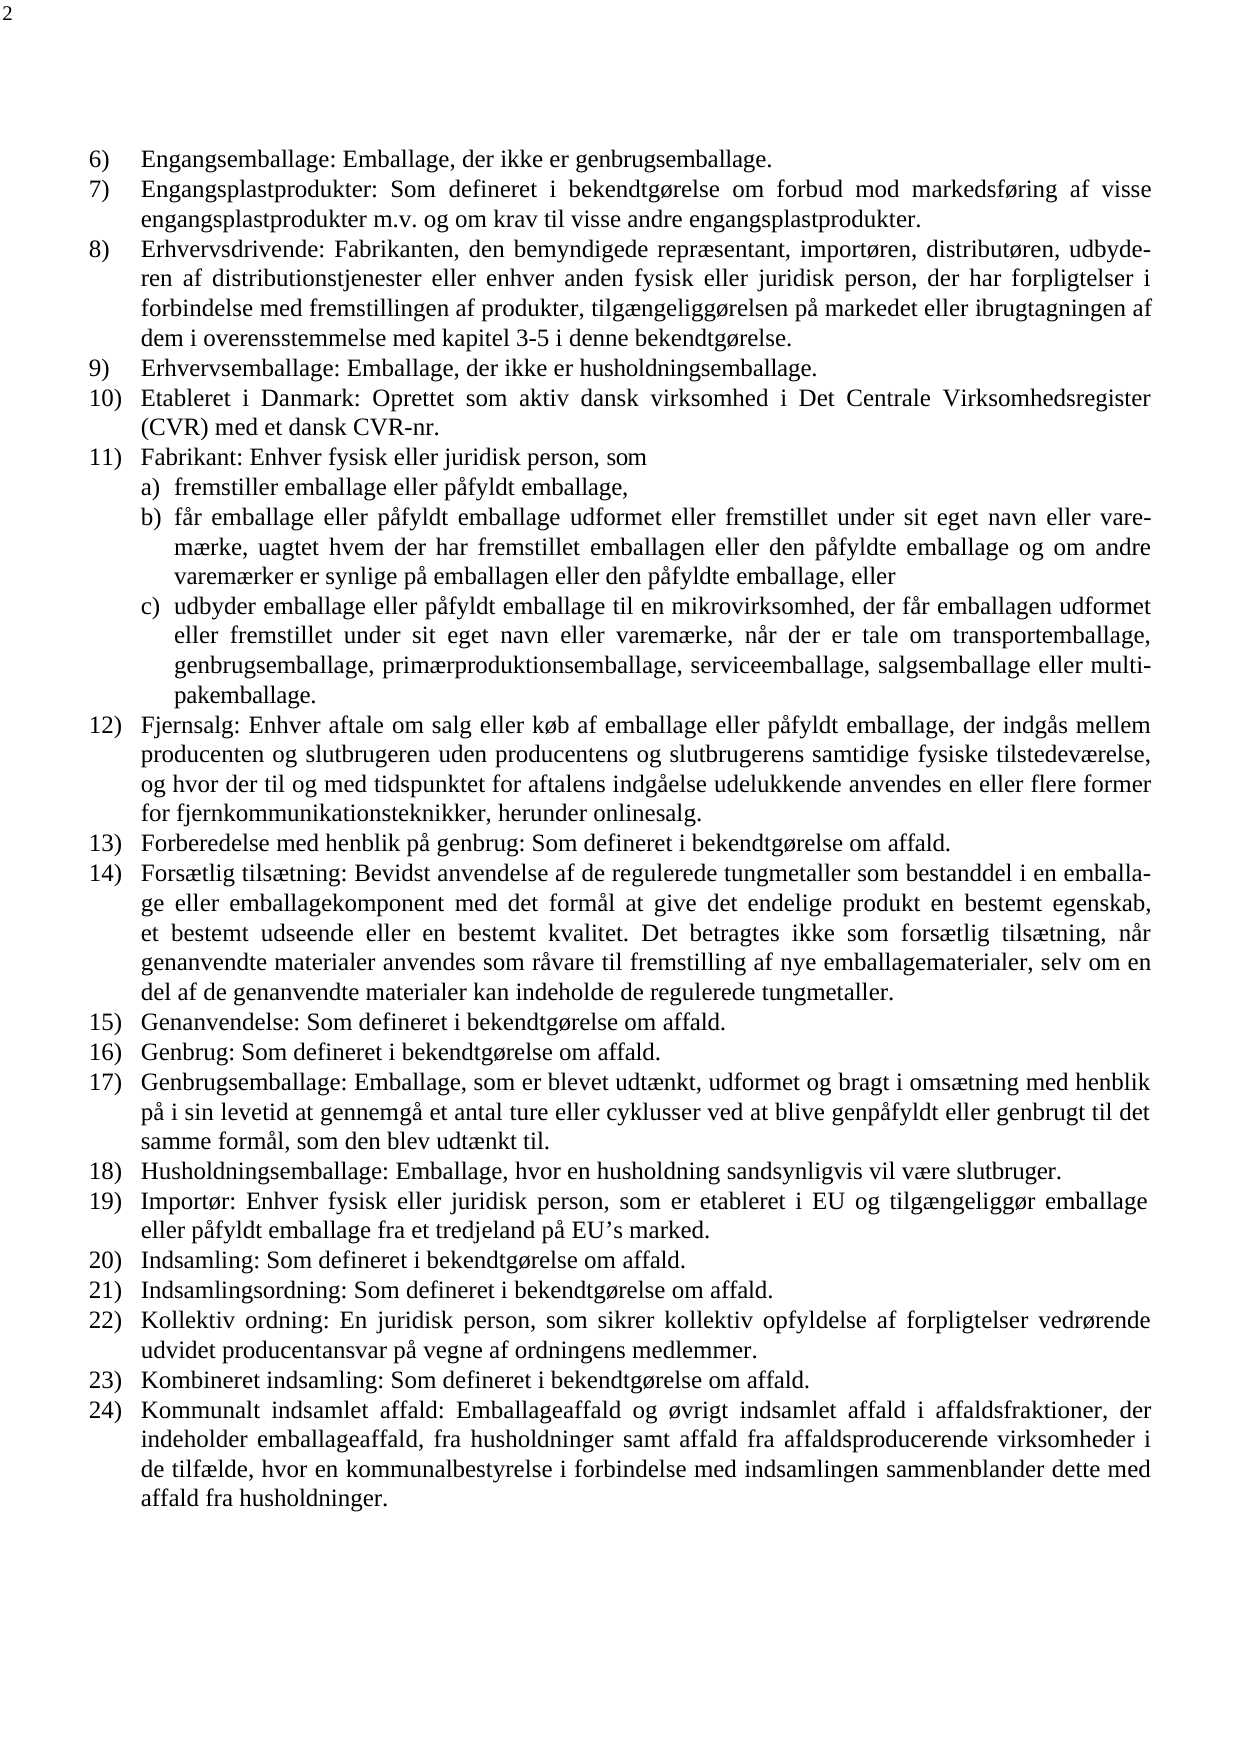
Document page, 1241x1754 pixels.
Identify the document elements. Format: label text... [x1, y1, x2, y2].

list Kombineret indsamling: Som defineret i bekendtgørelse om affald. [88, 1365, 1163, 1393]
list Forsætlig tilsætning: Bevidst anvendelse af de regulerede tungmetaller som bestanddel i en emballa- ge eller emballagekomponent med det formål at give det endelige produkt en bestemt egenskab, et bestemt udseende eller en bestemt kvalitet. Det betragtes ikke som forsætlig tilsætning, når genanvendte materialer anvendes som råvare til fremstilling af nye emballagematerialer, selv om en del af de genanvendte materialer kan indeholde de regulerede tungmetaller. [88, 858, 1152, 1006]
list Importør: Enhver fysisk eller juridisk person, som er etableret i EU og tilgængeliggør emballage eller påfyldt emballage fra et tredjeland på EU’s marked. [88, 1186, 1152, 1244]
list Etableret i Danmark: Oprettet som aktiv dansk virksomhed i Det Centrale Virksomhedsregister (CVR) med et dansk CVR-nr. [88, 383, 1152, 441]
list Genanvendelse: Som defineret i bekendtgørelse om affald. [88, 1007, 1163, 1036]
list Erhvervsemballage: Emballage, der ikke er husholdningsemballage. [88, 353, 1163, 381]
list Genbrug: Som defineret i bekendtgørelse om affald. [88, 1037, 1163, 1066]
list fremstiller emballage eller påfyldt emballage, [141, 472, 1163, 501]
list Engangsplastprodukter: Som defineret i bekendtgørelse om forbud mod markedsføring af visse engangsplastprodukter m.v. og om krav til visse andre engangsplastprodukter. [88, 174, 1152, 233]
list Fjernsalg: Enhver aftale om salg eller køb af emballage eller påfyldt emballage, der indgås mellem producenten og slutbrugeren uden producentens og slutbrugerens samtidige fysiske tilstedeværelse, og hvor der til og med tidspunktet for aftalens indgåelse udelukkende anvendes en eller flere former for fjernkommunikationsteknikker, herunder onlinesalg. [88, 710, 1152, 827]
list Fabrikant: Enhver fysisk eller juridisk person, som [88, 442, 1163, 471]
list Husholdningsemballage: Emballage, hvor en husholdning sandsynligvis vil være slutbruger. [88, 1156, 1163, 1185]
list får emballage eller påfyldt emballage udformet eller fremstillet under sit eget navn eller vare- mærke, uagtet hvem der har fremstillet emballagen eller den påfyldte emballage og om andre varemærker er synlige på emballagen eller den påfyldte emballage, eller [141, 502, 1152, 590]
list Kommunalt indsamlet affald: Emballageaffald og øvrigt indsamlet affald i affaldsfraktioner, der indeholder emballageaffald, fra husholdninger samt affald fra affaldsproducerende virksomheder i de tilfælde, hvor en kommunalbestyrelse i forbindelse med indsamlingen sammenblander dette med affald fra husholdninger. [88, 1395, 1152, 1512]
list Genbrugsemballage: Emballage, som er blevet udtænkt, udformet og bragt i omsætning med henblik på i sin levetid at gennemgå et antal ture eller cyklusser ved at blive genpåfyldt eller genbrugt til det samme formål, som den blev udtænkt til. [88, 1067, 1152, 1155]
list udbyder emballage eller påfyldt emballage til en mikrovirksomhed, der får emballagen udformet eller fremstillet under sit eget navn eller varemærke, når der er tale om transportemballage, genbrugsemballage, primærproduktionsemballage, serviceemballage, salgsemballage eller multi- pakemballage. [141, 591, 1152, 708]
list Indsamlingsordning: Som defineret i bekendtgørelse om affald. [88, 1275, 1163, 1304]
list Erhvervsdrivende: Fabrikanten, den bemyndigede repræsentant, importøren, distributøren, udbyde- ren af distributionstjenester eller enhver anden fysisk eller juridisk person, der har forpligtelser i forbindelse med fremstillingen af produkter, tilgængeliggørelsen på markedet eller ibrugtagningen af dem i overensstemmelse med kapitel 3-5 i denne bekendtgørelse. [88, 234, 1152, 351]
list Engangsemballage: Emballage, der ikke er genbrugsemballage. [88, 144, 1163, 173]
list Kollektiv ordning: En juridisk person, som sikrer kollektiv opfyldelse af forpligtelser vedrørende udvidet producentansvar på vegne af ordningens medlemmer. [88, 1305, 1152, 1364]
list Indsamling: Som defineret i bekendtgørelse om affald. [88, 1245, 1163, 1274]
list Forberedelse med henblik på genbrug: Som defineret i bekendtgørelse om affald. [88, 828, 1163, 857]
